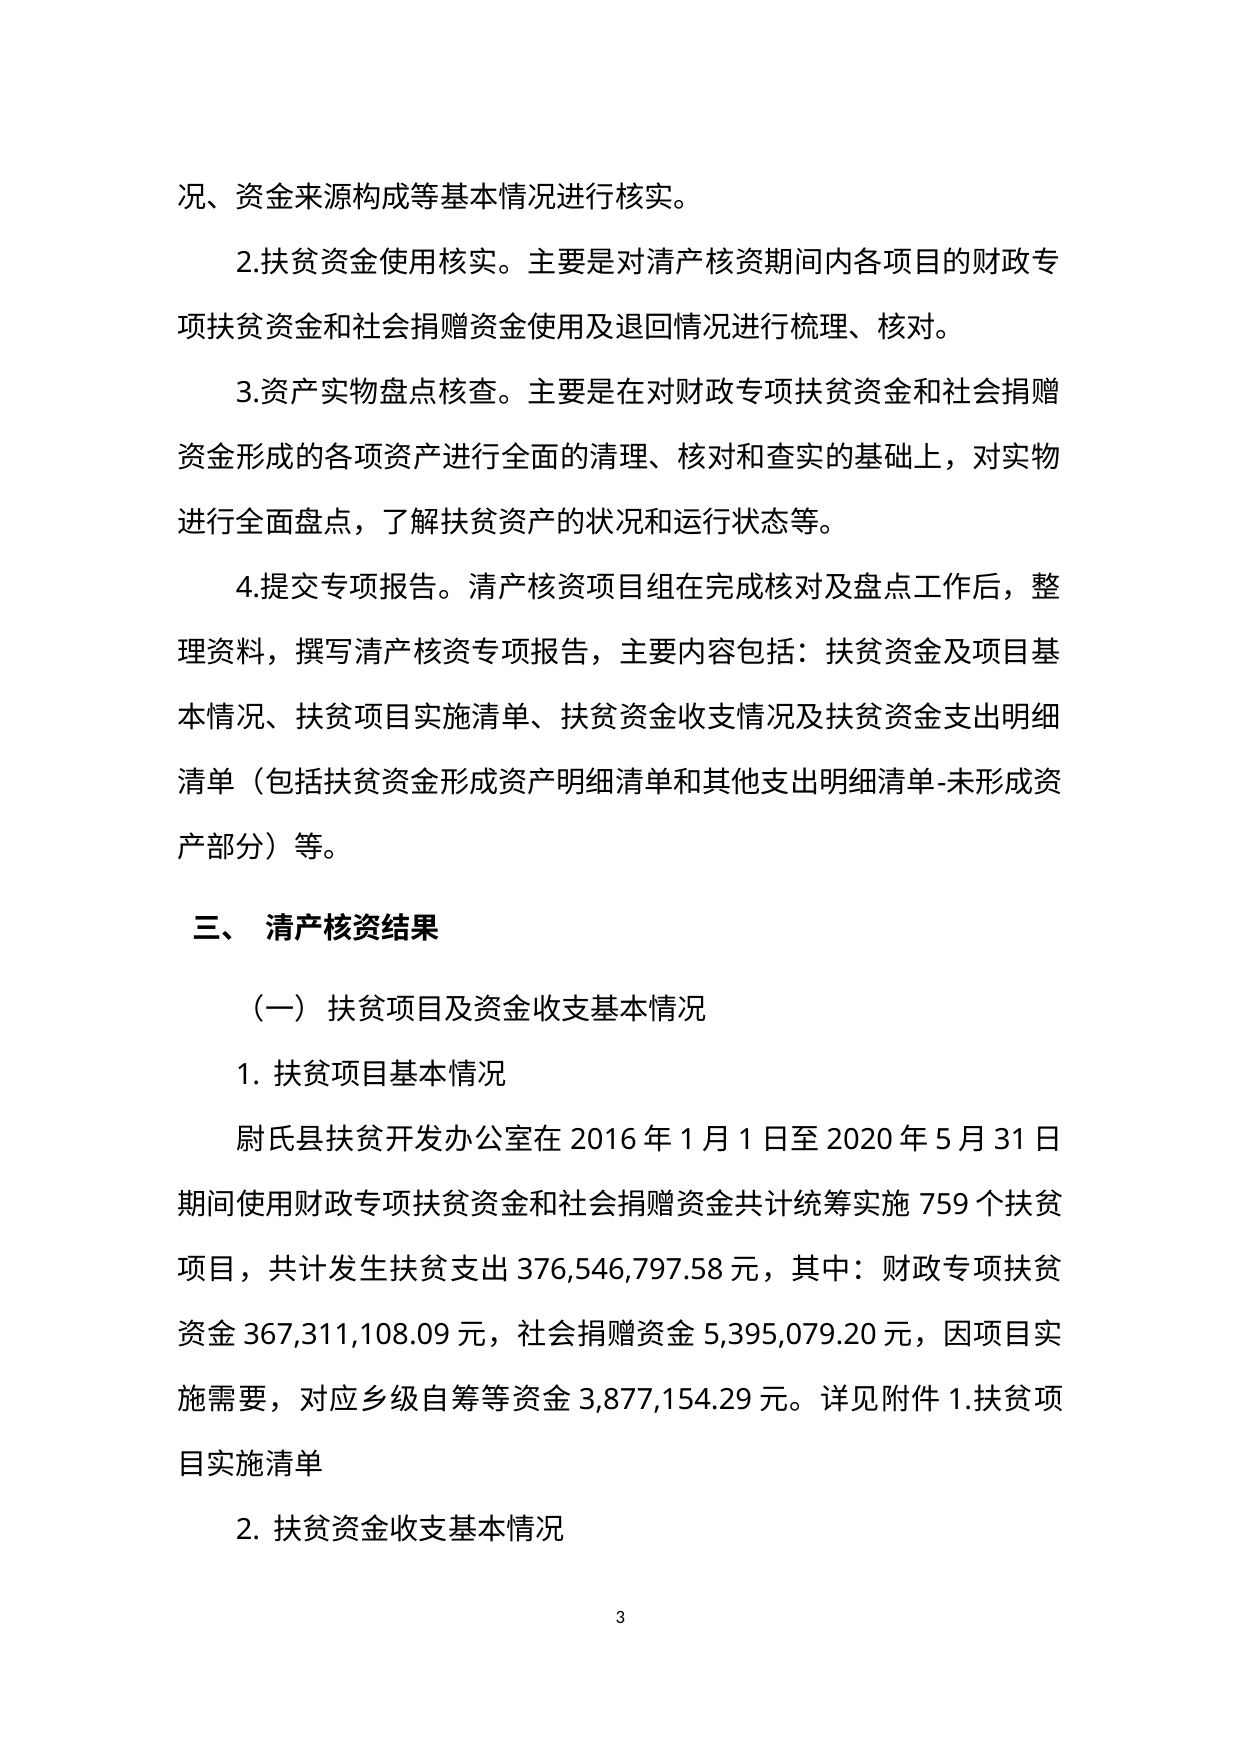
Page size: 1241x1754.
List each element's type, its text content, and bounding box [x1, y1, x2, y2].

list 扶贫项目基本情况 [236, 1039, 1063, 1104]
list 扶贫资金收支基本情况 [236, 1494, 1063, 1559]
text 4.提交专项报告。清产核资项目组在完成核对及盘点工作后，整理资料，撰写清产核资专项报告，主要内容包括：扶贫资金及项目基本情况、扶贫项目实施清单、扶贫资金收支情况及扶贫资金支出明细清单（包括扶贫资金形成资产明细清单和其他支出明细清单-未形成资产部分）等。 [177, 552, 1063, 877]
text 3.资产实物盘点核查。主要是在对财政专项扶贫资金和社会捐赠资金形成的各项资产进行全面的清理、核对和查实的基础上，对实物进行全面盘点，了解扶贫资产的状况和运行状态等。 [177, 357, 1063, 552]
text 2.扶贫资金使用核实。主要是对清产核资期间内各项目的财政专项扶贫资金和社会捐赠资金使用及退回情况进行梳理、核对。 [177, 227, 1063, 357]
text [177, 162, 1063, 227]
text 尉氏县扶贫开发办公室在2016年1月1日至2020年5月31日期间使用财政专项扶贫资金和社会捐赠资金共计统筹实施759个扶贫项目，共计发生扶贫支出376,546,797.58元，其中：财政专项扶贫资金367,311,108.09元，社会捐赠资金5,395,079.20元，因项目实施需要，对应乡级自筹等资金3,877,154.29元。详见附件1.扶贫项目实施清单 [177, 1104, 1063, 1494]
list 扶贫项目及资金收支基本情况 [236, 974, 1063, 1039]
subtitle 清产核资结果 [177, 893, 1063, 958]
